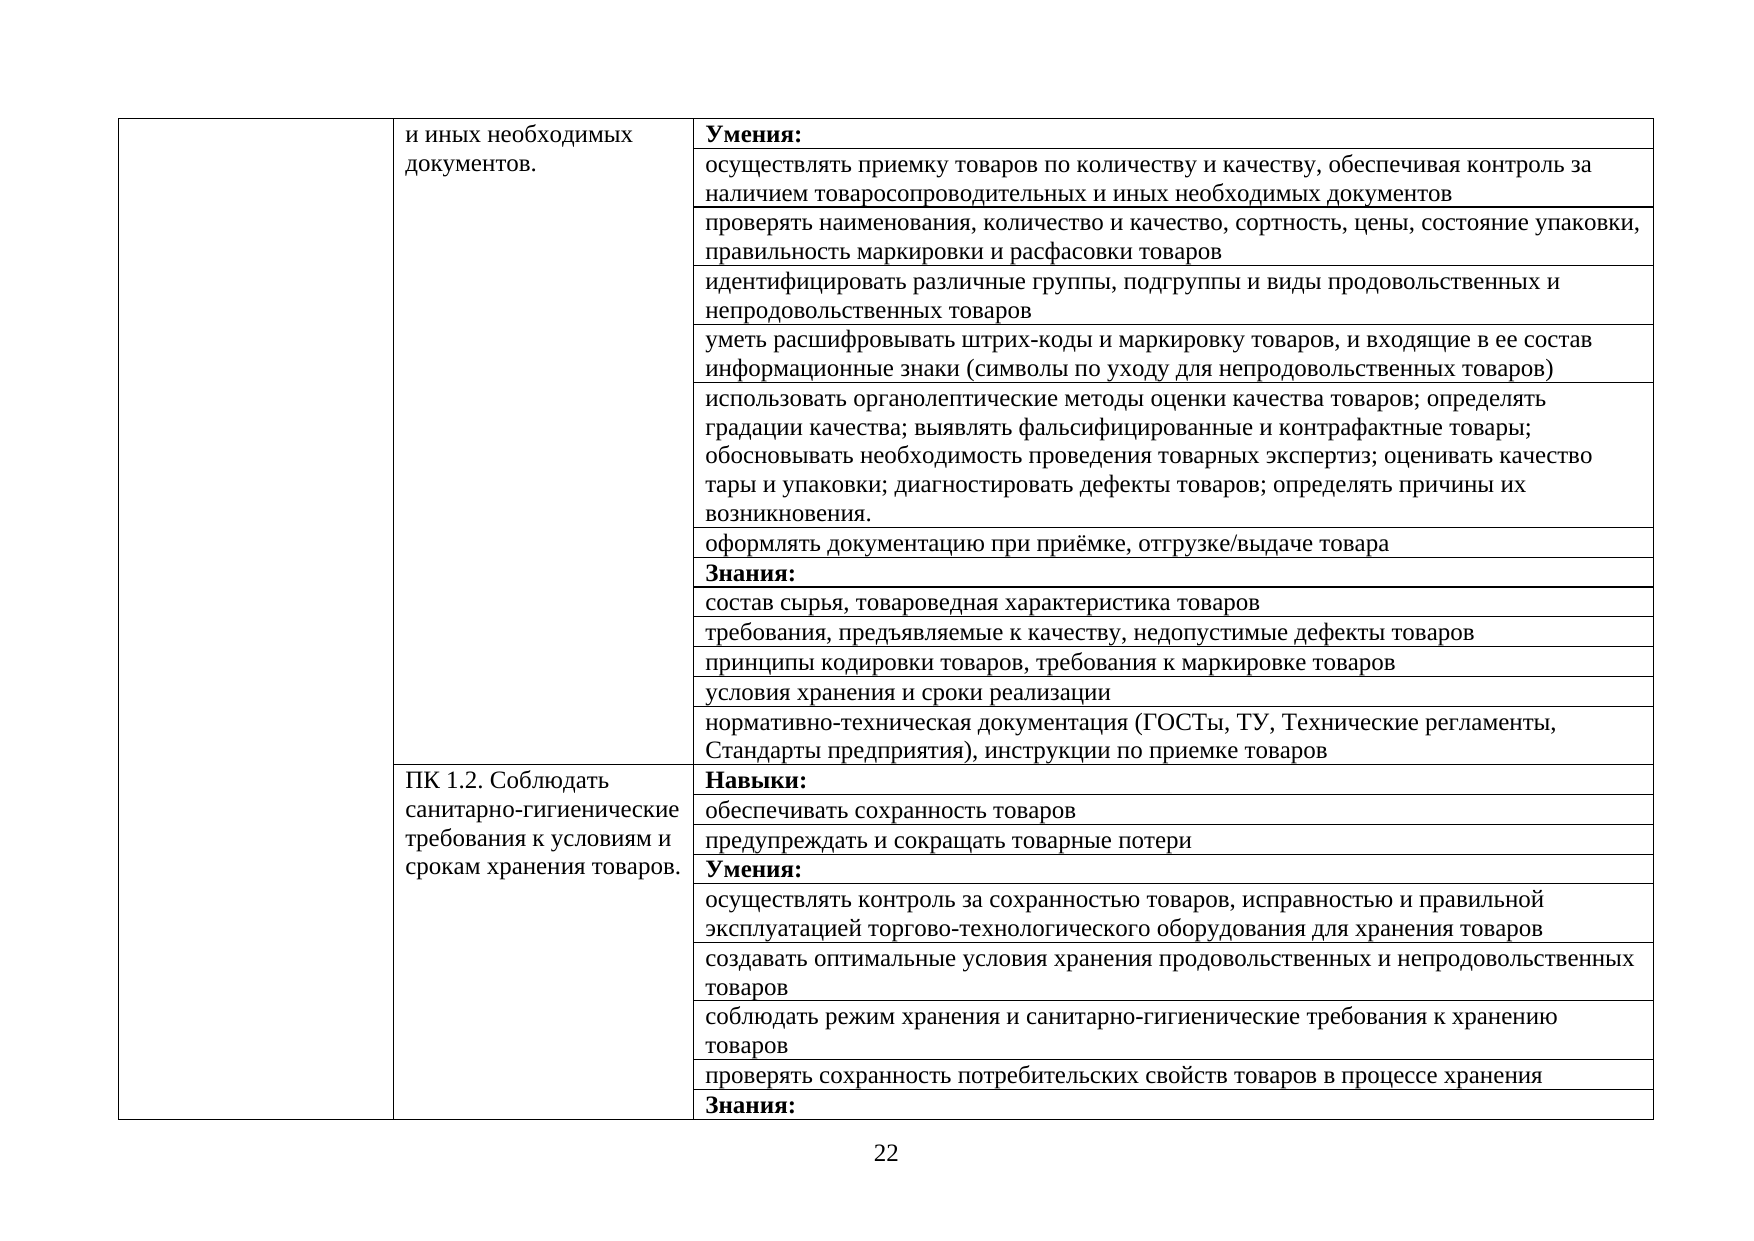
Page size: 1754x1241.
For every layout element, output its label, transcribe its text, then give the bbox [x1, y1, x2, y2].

table_cell принципы кодировки товаров, требования к маркировке товаров [694, 647, 1653, 676]
table_cell создавать оптимальные условия хранения продовольственных и непродовольственных товаров [694, 943, 1653, 1000]
table_cell осуществлять контроль за сохранностью товаров, исправностью и правильной эксплуатацией торгово-технологического оборудования для хранения товаров [694, 884, 1653, 942]
table_cell требования, предъявляемые к качеству, недопустимые дефекты товаров [694, 617, 1653, 646]
table_cell ПК 1.2. Соблюдать санитарно-гигиенические требования к условиям и срокам хранения товаров. [394, 765, 693, 1118]
table_cell предупреждать и сокращать товарные потери [694, 825, 1653, 853]
table_cell состав сырья, товароведная характеристика товаров [694, 588, 1653, 616]
table_cell проверять наименования, количество и качество, сортность, цены, состояние упаковки, правильность маркировки и расфасовки товаров [694, 208, 1653, 265]
table_cell обеспечивать сохранность товаров [694, 795, 1653, 824]
table_cell Навыки: [694, 765, 1653, 794]
table_cell уметь расшифровывать штрих-коды и маркировку товаров, и входящие в ее состав информационные знаки (символы по уходу для непродовольственных товаров) [694, 325, 1653, 382]
table_cell нормативно-техническая документация (ГОСТы, ТУ, Технические регламенты, Стандарты предприятия), инструкции по приемке товаров [694, 707, 1653, 764]
table_cell Знания: [694, 558, 1653, 586]
table_cell соблюдать режим хранения и санитарно-гигиенические требования к хранению товаров [694, 1001, 1653, 1059]
table_cell идентифицировать различные группы, подгруппы и виды продовольственных и непродовольственных товаров [694, 266, 1653, 323]
table_cell Умения: [694, 855, 1653, 883]
table_cell использовать органолептические методы оценки качества товаров; определять градации качества; выявлять фальсифицированные и контрафактные товары; обосновывать необходимость проведения товарных экспертиз; оценивать качество тары и упаковки; диагностировать дефекты товаров; определять причины их возникновения. [694, 383, 1653, 527]
table_cell оформлять документацию при приёмке, отгрузке/выдаче товара [694, 528, 1653, 557]
table_cell Знания: [694, 1090, 1653, 1118]
table_cell осуществлять приемку товаров по количеству и качеству, обеспечивая контроль за наличием товаросопроводительных и иных необходимых документов [694, 149, 1653, 206]
table_cell проверять сохранность потребительских свойств товаров в процессе хранения [694, 1060, 1653, 1089]
table_cell условия хранения и сроки реализации [694, 677, 1653, 706]
table_cell Умения: [694, 119, 1653, 148]
